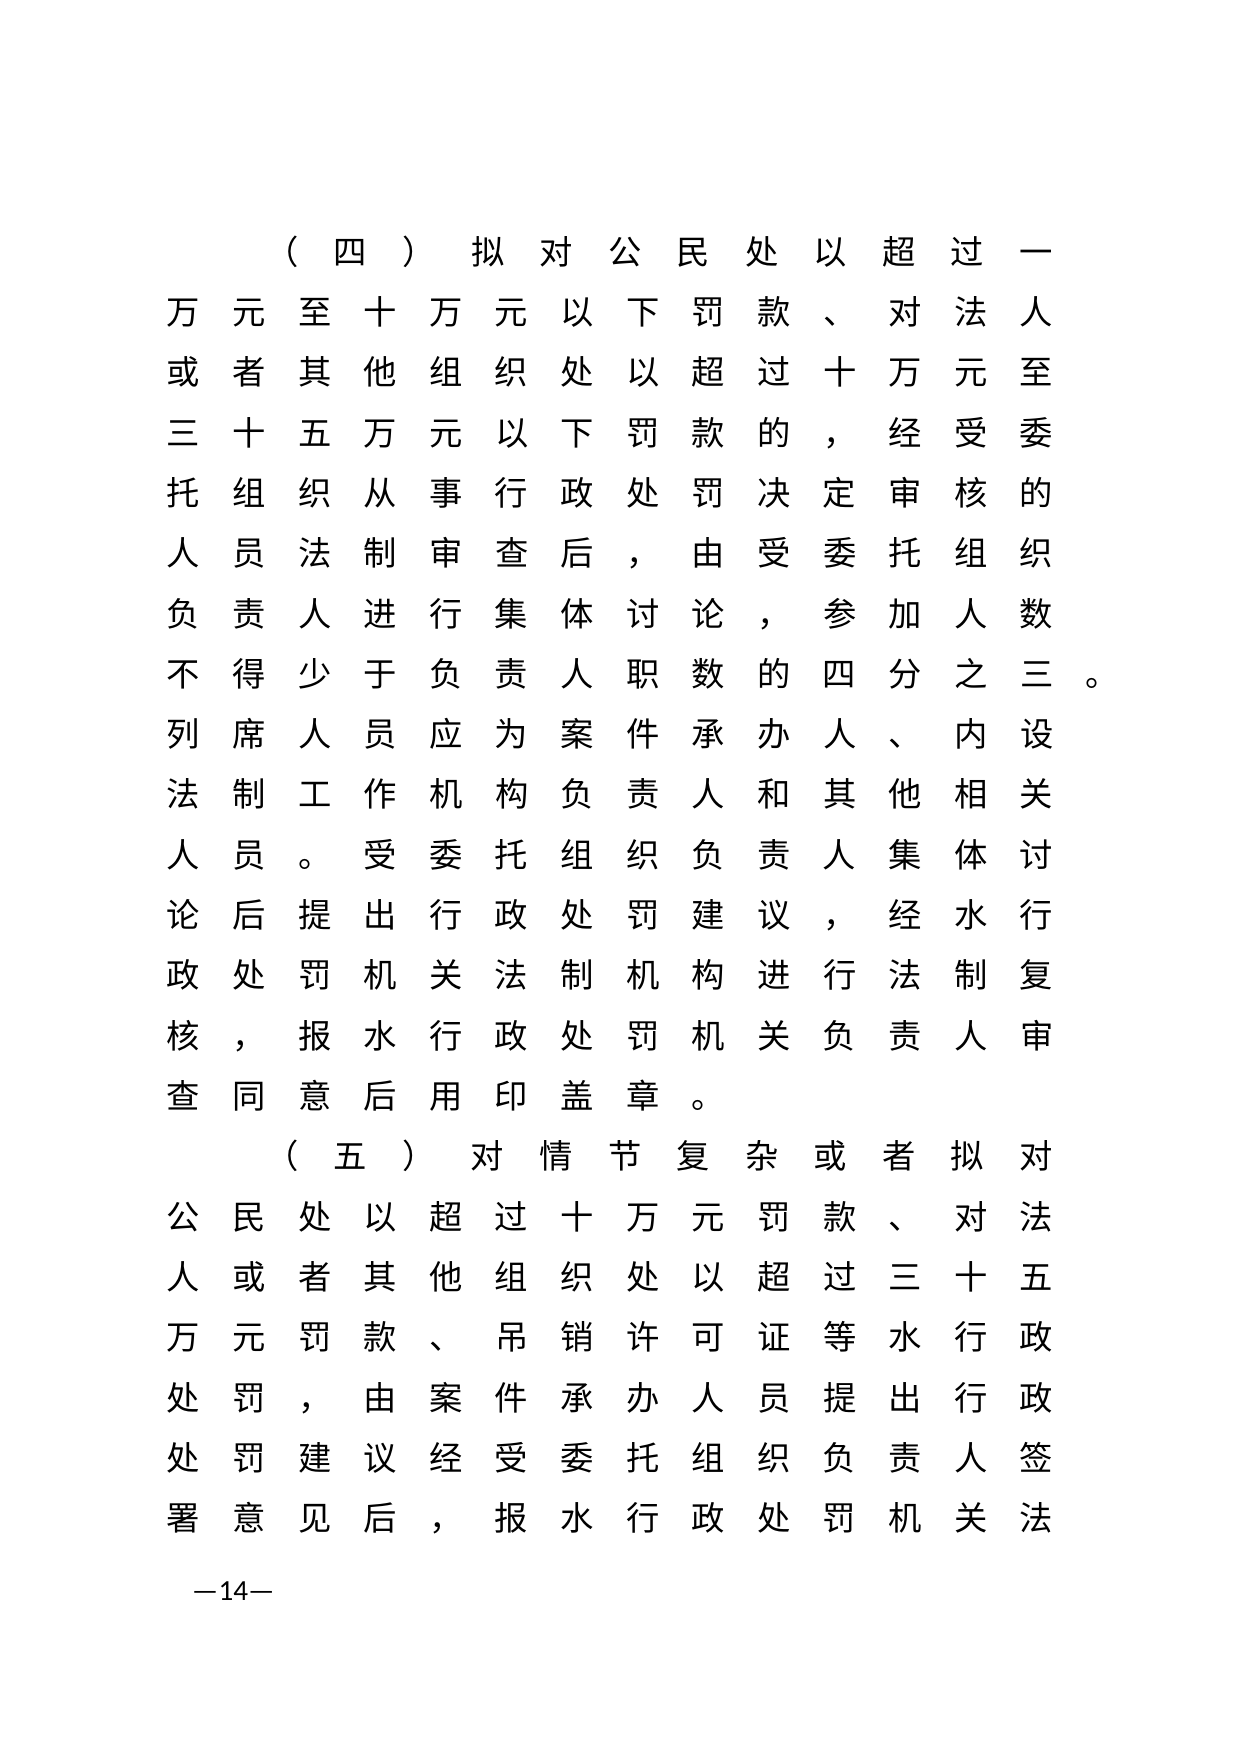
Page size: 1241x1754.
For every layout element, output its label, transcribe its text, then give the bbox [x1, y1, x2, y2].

text （四）拟对公民处以超过一万元至十万元以下罚款、对法人或者其他组织处以超过十万元至三十五万元以下罚款的，经受委托组织从事行政处罚决定审核的人员法制审查后，由受委托组织负责人进行集体讨论，参加人数不得少于负责人职数的四分之三。列席人员应为案件承办人、内设法制工作机构负责人和其他相关人员。受委托组织负责人集体讨论后提出行政处罚建议，经水行政处罚机关法制机构进行法制复核，报水行政处罚机关负责人审查同意后用印盖章。 [167, 219, 1085, 1124]
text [167, 1124, 1085, 1546]
